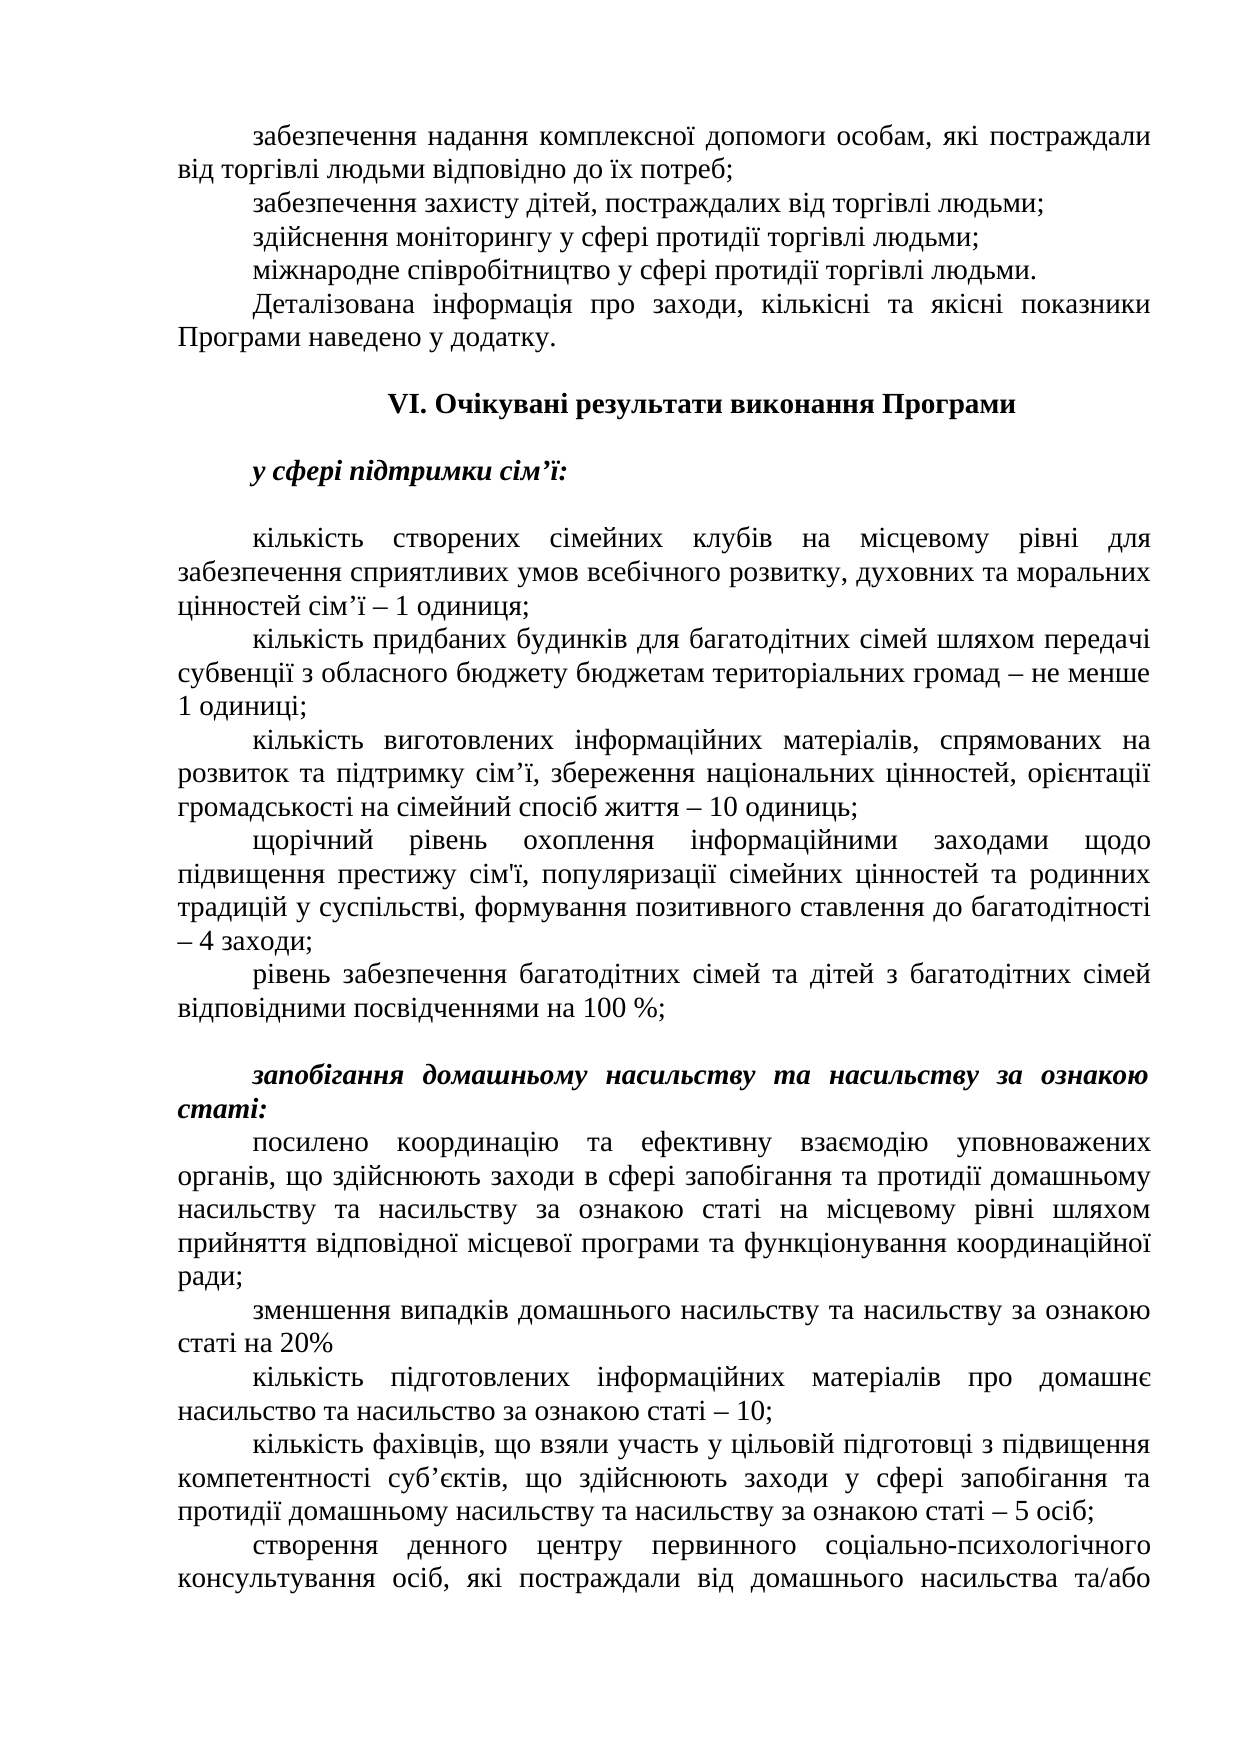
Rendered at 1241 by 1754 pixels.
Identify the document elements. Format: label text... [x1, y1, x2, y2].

text зменшення випадків домашнього насильству та насильству за ознакою статі на 20% [177, 1292, 1152, 1359]
text щорічний рівень охоплення інформаційними заходами щодо підвищення престижу сім'ї, популяризації сімейних цінностей та родинних традицій у суспільстві, формування позитивного ставлення до багатодітності – 4 заходи; [177, 822, 1152, 957]
text у сфері підтримки сім’ї: [177, 453, 1152, 487]
text кількість створених сімейних клубів на місцевому рівні для забезпечення сприятливих умов всебічного розвитку, духовних та моральних цінностей сім’ї – 1 одиниця; [177, 521, 1152, 621]
text рівень забезпечення багатодітних сімей та дітей з багатодітних сімей відповідними посвідченнями на 100 %; [177, 957, 1152, 1024]
text забезпечення захисту дітей, постраждалих від торгівлі людьми; [177, 185, 1152, 219]
text забезпечення надання комплексної допомоги особам, які постраждали від торгівлі людьми відповідно до їх потреб; [177, 118, 1152, 185]
text кількість фахівців, що взяли участь у цільовій підготовці з підвищення компетентності суб’єктів, що здійснюють заходи у сфері запобігання та протидії домашньому насильству та насильству за ознакою статі – 5 осіб; [177, 1426, 1152, 1527]
text здійснення моніторингу у сфері протидії торгівлі людьми; [177, 219, 1152, 252]
text запобігання домашньому насильству та насильству за ознакою статі: [177, 1057, 1152, 1124]
text кількість виготовлених інформаційних матеріалів, спрямованих на розвиток та підтримку сім’ї, збереження національних цінностей, орієнтації громадськості на сімейний спосіб життя – 10 одиниць; [177, 722, 1152, 822]
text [177, 1527, 1152, 1594]
text Деталізована інформація про заходи, кількісні та якісні показники Програми наведено у додатку. [177, 286, 1152, 353]
text посилено координацію та ефективну взаємодію уповноважених органів, що здійснюють заходи в сфері запобігання та протидії домашньому насильству та насильству за ознакою статі на місцевому рівні шляхом прийняття відповідної місцевої програми та функціонування координаційної ради; [177, 1124, 1152, 1292]
text VI. Очікувані результати виконання Програми [177, 386, 1152, 420]
text кількість підготовлених інформаційних матеріалів про домашнє насильство та насильство за ознакою статі – 10; [177, 1359, 1152, 1426]
text кількість придбаних будинків для багатодітних сімей шляхом передачі субвенції з обласного бюджету бюджетам територіальних громад – не менше 1 одиниці; [177, 621, 1152, 722]
text міжнародне співробітництво у сфері протидії торгівлі людьми. [177, 252, 1152, 286]
